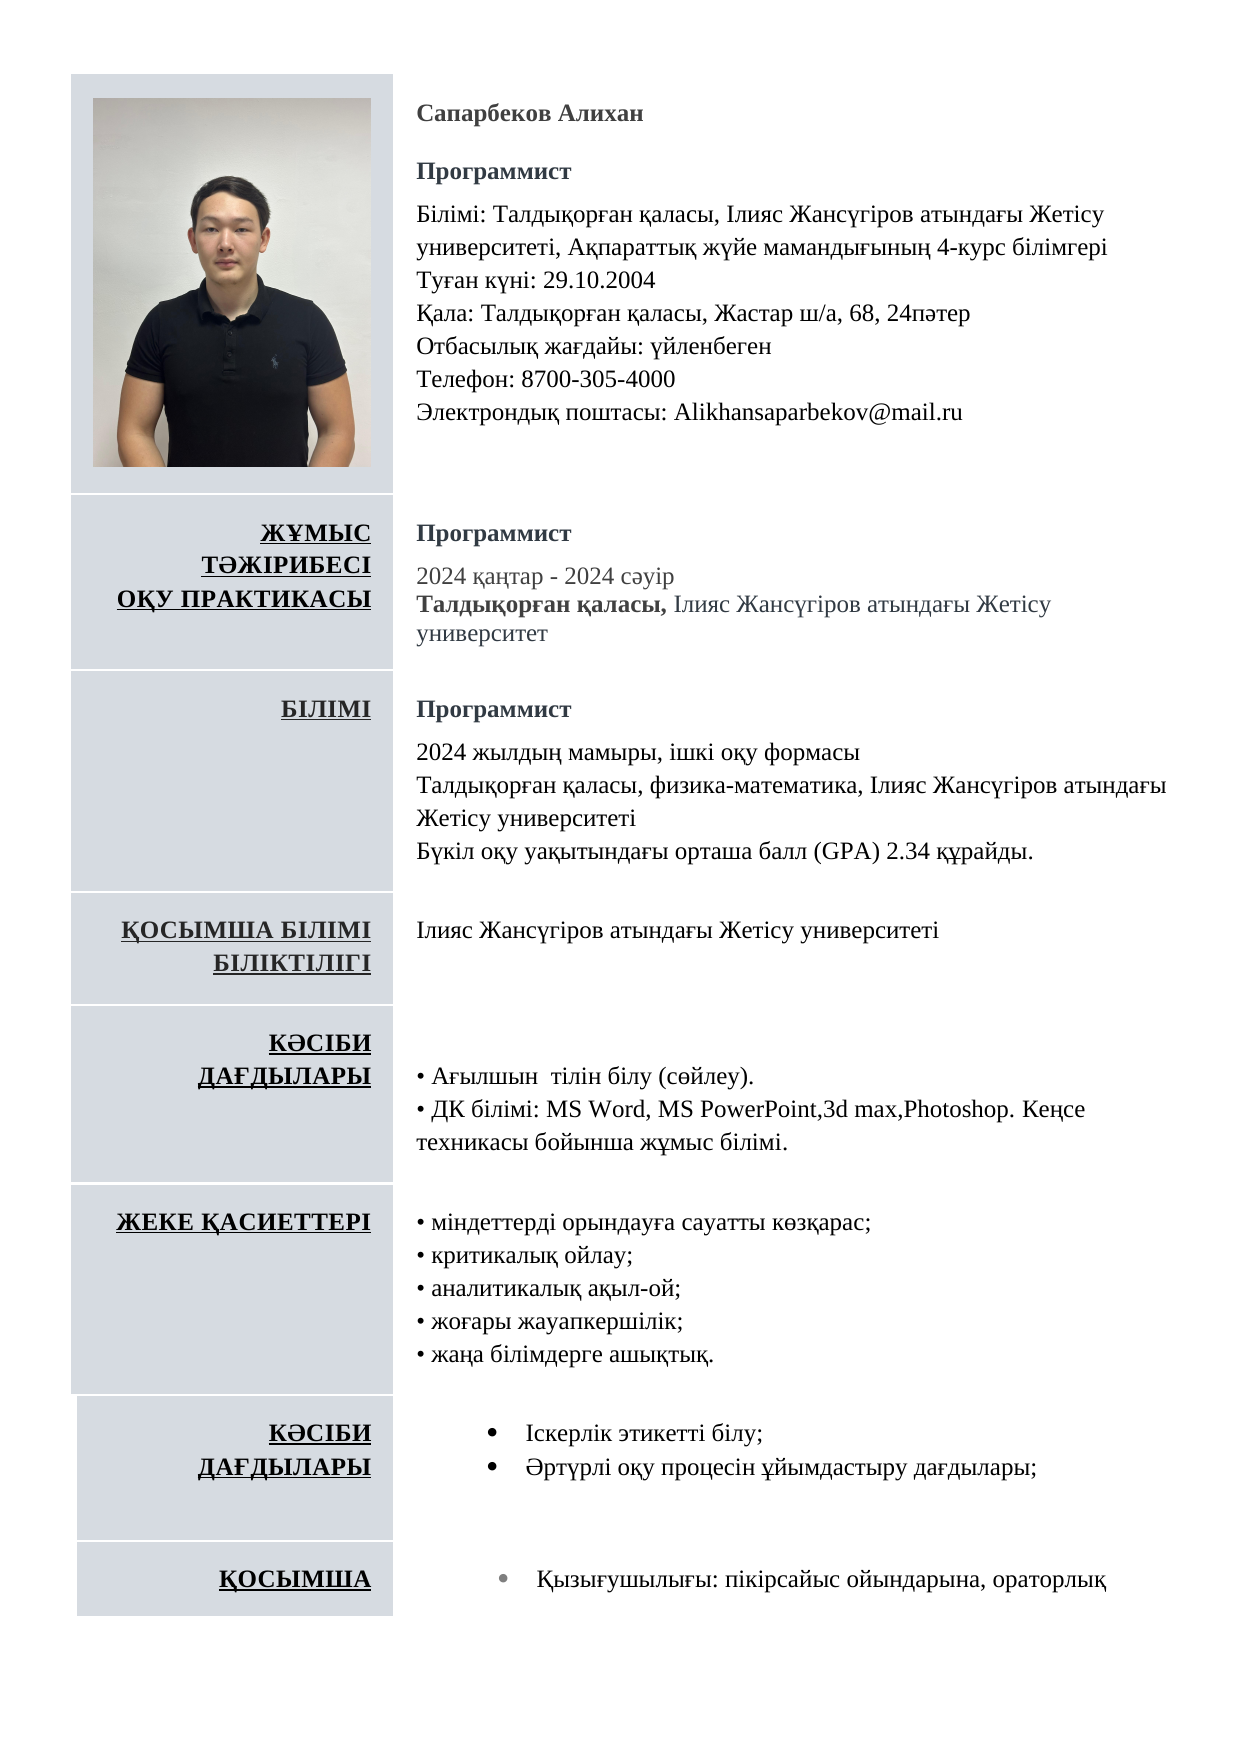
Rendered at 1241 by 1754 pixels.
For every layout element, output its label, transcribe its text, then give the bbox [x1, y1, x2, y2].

table_cell КӘСІБИ ДАҒДЫЛАРЫ [77, 1396, 393, 1540]
table_cell ҚОСЫМША АҚПАРАТ: [77, 1542, 393, 1616]
table_header [71, 74, 393, 493]
table_cell Программист 2024 жылдың мамыры, ішкі оқу формасы Талдықорған қаласы, физика-математика, Ілияс Жансүгіров атындағы Жетісу университеті Бүкіл оқу уақытындағы орташа балл (GPA) 2.34 құрайды. [395, 671, 1194, 891]
table_cell • Ағылшын тілін білу (сөйлеу). • ДК білімі: MS Word, MS PowerPoint,3d max,Photoshop. Кеңсе техникасы бойынша жұмыс білімі. [395, 1006, 1194, 1182]
table_header Сапарбеков Алихан Программист Білімі: Талдықорған қаласы, Ілияс Жансүгіров атындағы Жетісу университеті, Ақпараттық жүйе мамандығының 4-курс білімгері Туған күні: 29.10.2004 Қала: Талдықорған қаласы, Жастар ш/а, 68, 24пәтер Отбасылық жағдайы: үйленбеген Телефон: 8700-305-4000 Электрондық поштасы: Alikhansaparbekov@mail.ru [395, 76, 1194, 493]
table_cell ЖҰМЫС ТӘЖІРИБЕСІ ОҚУ ПРАКТИКАСЫ [71, 495, 393, 669]
picture [93, 98, 371, 467]
table_cell • міндеттерді орындауға сауатты көзқарас; • критикалық ойлау; • аналитикалық ақыл-ой; • жоғары жауапкершілік; • жаңа білімдерге ашықтық. [395, 1185, 1194, 1394]
table_cell ЖЕКЕ ҚАСИЕТТЕРІ [71, 1185, 393, 1394]
table_cell БІЛІМІ [71, 671, 393, 891]
table_cell КӘСІБИ ДАҒДЫЛАРЫ [71, 1006, 393, 1182]
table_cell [395, 1542, 1194, 1616]
table_cell Ілияс Жансүгіров атындағы Жетісу университеті [395, 893, 1194, 1004]
table_cell Программист 2024 қаңтар - 2024 cәуір Талдықорған қаласы, Ілияс Жансүгіров атындағы Жетісу университет [395, 495, 1194, 669]
table_cell ҚОСЫМША БІЛІМІ БІЛІКТІЛІГІ [71, 893, 393, 1004]
table_cell Іскерлік этикетті білу; Әртүрлі оқу процесін ұйымдастыру дағдылары; [395, 1396, 1194, 1540]
